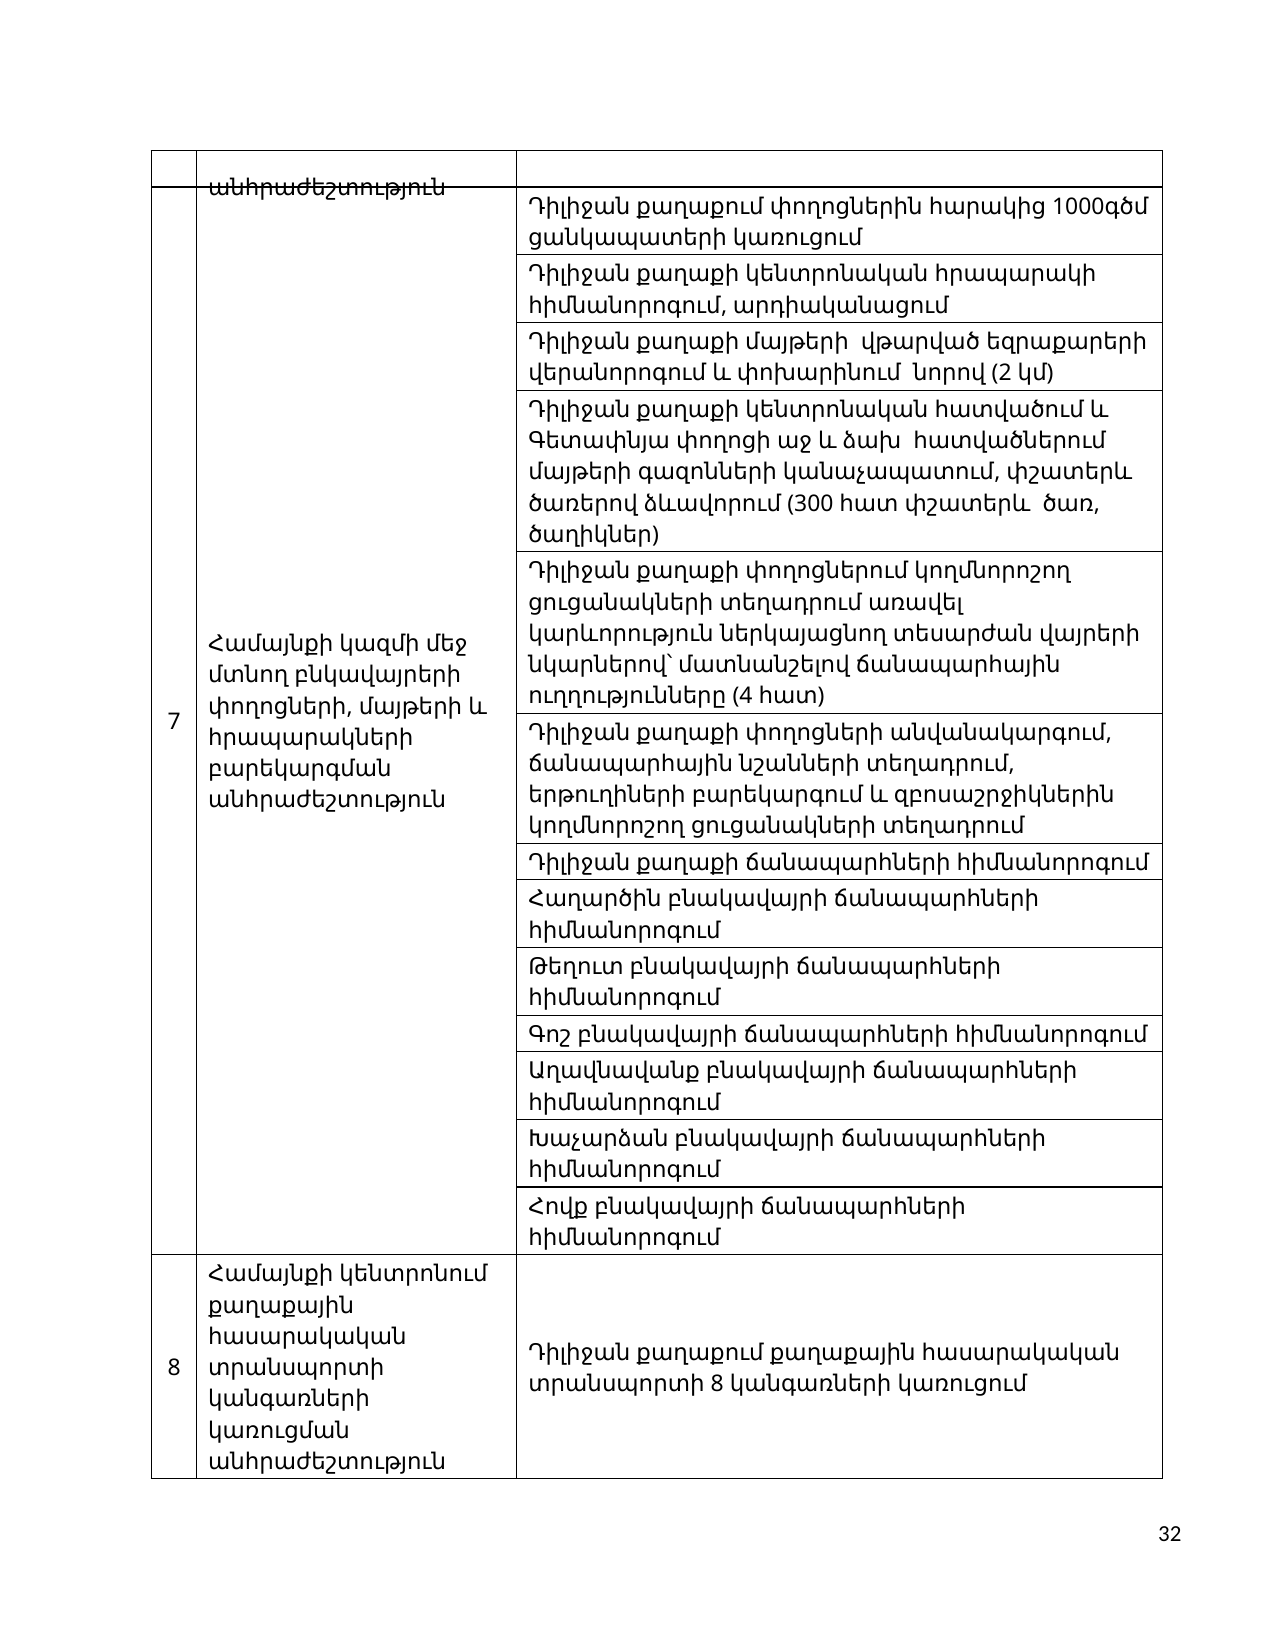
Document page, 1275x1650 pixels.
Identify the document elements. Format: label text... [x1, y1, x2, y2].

table_cell Դիլիջան քաղաքի ճանապարհների հիմնանորոգում [517, 844, 1162, 879]
table_cell Աղավնավանք բնակավայրի ճանապարհների հիմնանորոգում [517, 1052, 1162, 1119]
table_cell 7 [152, 188, 196, 1254]
table_cell 8 [152, 1255, 196, 1478]
table_cell Դիլիջան քաղաքի կենտրոնական հատվածում և Գետափնյա փողոցի աջ և ձախ հատվածներում մայթերի գազոնների կանաչապատում, փշատերև ծառերով ձևավորում (300 հատ փշատերև ծառ, ծաղիկներ) [517, 391, 1162, 551]
table_cell Հովք բնակավայրի ճանապարհների հիմնանորոգում [517, 1188, 1162, 1254]
table_cell Գոշ բնակավայրի ճանապարհների հիմնանորոգում [517, 1016, 1162, 1051]
table_cell Դիլիջան քաղաքի կենտրոնական հրապարակի հիմնանորոգում, արդիականացում [517, 255, 1162, 322]
table_cell Թեղուտ բնակավայրի ճանապարհների հիմնանորոգում [517, 948, 1162, 1014]
table_cell Համայնքի կենտրոնում քաղաքային հասարակական տրանսպորտի կանգառների կառուցման անհրաժեշտություն [197, 1255, 516, 1478]
table_cell Հաղարծին բնակավայրի ճանապարհների հիմնանորոգում [517, 880, 1162, 947]
table_cell Դիլիջան քաղաքի փողոցներում կողմնորոշող ցուցանակների տեղադրում առավել կարևորություն ներկայացնող տեսարժան վայրերի նկարներով՝ մատնանշելով ճանապարհային ուղղությունները (4 հատ) [517, 552, 1162, 712]
table_cell Դիլիջան քաղաքի փողոցների անվանակարգում, ճանապարհային նշանների տեղադրում, երթուղիների բարեկարգում և զբոսաշրջիկներին կողմնորոշող ցուցանակների տեղադրում [517, 714, 1162, 843]
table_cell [517, 151, 1162, 186]
table_cell Դիլիջան քաղաքում փողոցներին հարակից 1000գծմ ցանկապատերի կառուցում [517, 188, 1162, 254]
table_cell Համայնքի կազմի մեջ մտնող բնկավայրերի փողոցների, մայթերի և հրապարակների բարեկարգման անհրաժեշտություն [197, 188, 516, 1254]
table_cell Դիլիջան քաղաքի մայթերի վթարված եզրաքարերի վերանորոգում և փոխարինում նորով (2 կմ) [517, 323, 1162, 389]
table_cell Խաչարձան բնակավայրի ճանապարհների հիմնանորոգում [517, 1120, 1162, 1186]
table_cell Դիլիջան քաղաքում քաղաքային հասարակական տրանսպորտի 8 կանգառների կառուցում [517, 1255, 1162, 1478]
